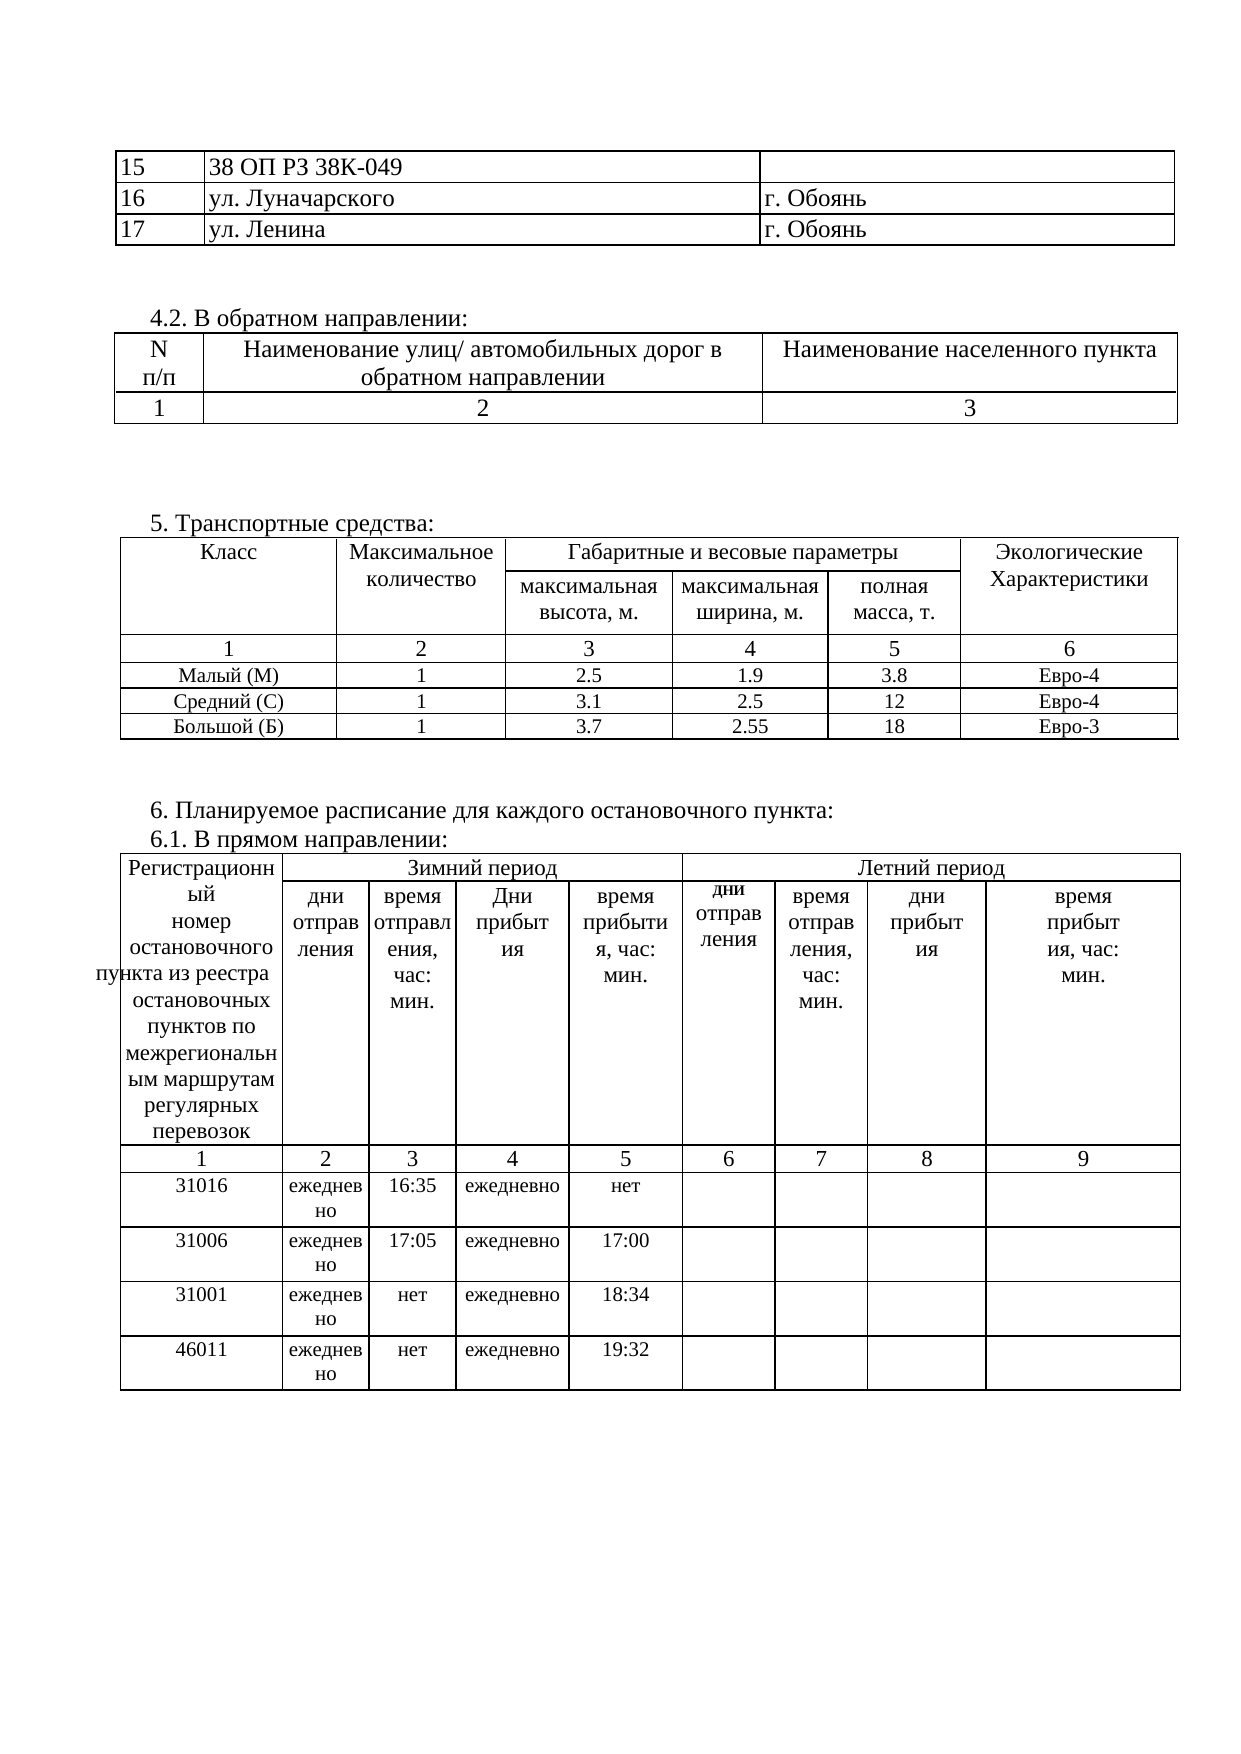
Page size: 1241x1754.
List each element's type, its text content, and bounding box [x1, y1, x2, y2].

table_cell [776, 1173, 867, 1226]
table_cell [683, 1282, 774, 1335]
table_cell 1 [337, 714, 505, 738]
table_cell 17:00 [570, 1228, 682, 1281]
table_cell ежедневно [283, 1282, 368, 1335]
table_cell 2.55 [673, 714, 827, 738]
table_cell 19:32 [570, 1337, 682, 1389]
table_cell дни отправ ления [283, 882, 368, 1144]
table_cell 38 ОП РЗ 38К-049 [205, 152, 759, 181]
table_cell Евро-3 [961, 714, 1177, 738]
table_cell нет [370, 1282, 455, 1335]
table_header Летний период [683, 854, 1180, 880]
table_cell 5 [829, 635, 960, 661]
table_cell [868, 1337, 985, 1389]
table_cell 1 [115, 392, 203, 423]
table_cell Малый (М) [121, 663, 336, 687]
table_cell 16 [117, 183, 204, 213]
table_cell 1 [337, 689, 505, 713]
table_cell 46011 [121, 1337, 282, 1389]
table_cell 17:05 [370, 1228, 455, 1281]
table_cell [683, 1228, 774, 1281]
table_cell [761, 152, 1174, 181]
table_cell ул. Луначарского [205, 183, 759, 213]
table_cell [683, 1337, 774, 1389]
table_header Регистрационный номер остановочного пункта из реестра остановочных пунктов по межрегиональным маршрутам регулярных перевозок [121, 854, 282, 1144]
table_cell 18:34 [570, 1282, 682, 1335]
table_cell 2 [283, 1146, 368, 1172]
table_cell г. Обоянь [761, 215, 1174, 244]
table_cell ежедневно [457, 1173, 568, 1226]
table_cell ежедневно [457, 1228, 568, 1281]
table_cell 3 [763, 391, 1177, 423]
table_cell ежедневно [283, 1173, 368, 1226]
table_header Экологические Характеристики [961, 538, 1177, 633]
table_cell 2 [337, 635, 505, 661]
table_cell 2.5 [506, 663, 672, 687]
table_cell 1 [121, 1146, 282, 1172]
table_cell 9 [987, 1146, 1180, 1172]
table_cell Дни прибыт ия [457, 882, 568, 1144]
table_cell ежедневно [283, 1337, 368, 1389]
table_cell максимальная высота, м. [506, 572, 672, 633]
table_cell полная масса, т. [829, 572, 960, 633]
table_header Наименование улиц/ автомобильных дорог в обратном направлении [204, 334, 762, 391]
table_cell Средний (С) [121, 689, 336, 713]
table_cell 4 [673, 635, 827, 661]
table_cell нет [370, 1337, 455, 1389]
table_cell дни прибыт ия [868, 882, 985, 1144]
table_cell [776, 1228, 867, 1281]
table_header N п/п [115, 334, 203, 391]
table_cell максимальная ширина, м. [673, 572, 827, 633]
table_cell [868, 1282, 985, 1335]
table_cell время прибыт ия, час: мин. [987, 882, 1180, 1144]
table_cell 8 [868, 1146, 985, 1172]
table_cell 5 [570, 1146, 682, 1172]
table_cell 31016 [121, 1173, 282, 1226]
table_header Габаритные и весовые параметры [506, 538, 960, 570]
table_cell 1 [121, 635, 336, 661]
table_header Наименование населенного пункта [763, 334, 1177, 391]
table_cell ежедневно [457, 1337, 568, 1389]
table_cell [868, 1228, 985, 1281]
table_cell 17 [117, 215, 204, 244]
table_cell время отправл ения, час: мин. [370, 882, 455, 1144]
table_cell 2 [204, 393, 762, 423]
table_cell 12 [829, 689, 960, 713]
table_cell 3.7 [506, 714, 672, 738]
table_header Максимальное количество [337, 538, 505, 633]
table_cell Евро-4 [961, 663, 1177, 687]
table_cell 6 [683, 1146, 774, 1172]
table_cell [987, 1228, 1180, 1281]
table_cell [987, 1173, 1180, 1226]
table_header Зимний период [283, 854, 682, 880]
table_cell 31001 [121, 1282, 282, 1335]
table_cell Евро-4 [961, 689, 1177, 713]
table_cell [868, 1173, 985, 1226]
table_cell [987, 1282, 1180, 1335]
table_cell 1 [337, 663, 505, 687]
text 6.1. В прямом направлении: [150, 824, 1090, 852]
table_cell 1.9 [673, 663, 827, 687]
table_cell ежедневно [283, 1228, 368, 1281]
table_cell время отправ ления, час: мин. [776, 882, 867, 1144]
table_cell Большой (Б) [121, 714, 336, 738]
table_cell 16:35 [370, 1173, 455, 1226]
table_cell 3.1 [506, 689, 672, 713]
table_cell 2.5 [673, 689, 827, 713]
table_cell [987, 1337, 1180, 1389]
table_cell 4 [457, 1146, 568, 1172]
table_cell 7 [776, 1146, 867, 1172]
table_cell 3.8 [829, 663, 960, 687]
table_cell 6 [961, 635, 1177, 661]
table_cell 15 [117, 152, 204, 181]
text 6. Планируемое расписание для каждого остановочного пункта: [150, 795, 1090, 824]
table_cell г. Обоянь [761, 183, 1174, 213]
text 4.2. В обратном направлении: [150, 303, 1090, 332]
table_cell 31006 [121, 1228, 282, 1281]
table_cell ежедневно [457, 1282, 568, 1335]
table_cell ДНИ отправ ления [683, 882, 774, 1144]
table_cell время прибыти я, час: мин. [570, 882, 682, 1144]
table_cell [683, 1173, 774, 1226]
text 5. Транспортные средства: [150, 508, 1090, 537]
table_cell [776, 1337, 867, 1389]
table_header Класс [121, 538, 336, 633]
table_cell 18 [829, 714, 960, 738]
table_cell ул. Ленина [205, 215, 759, 244]
table_cell [776, 1282, 867, 1335]
table_cell 3 [506, 635, 672, 661]
table_cell нет [570, 1173, 682, 1226]
table_cell 3 [370, 1146, 455, 1172]
